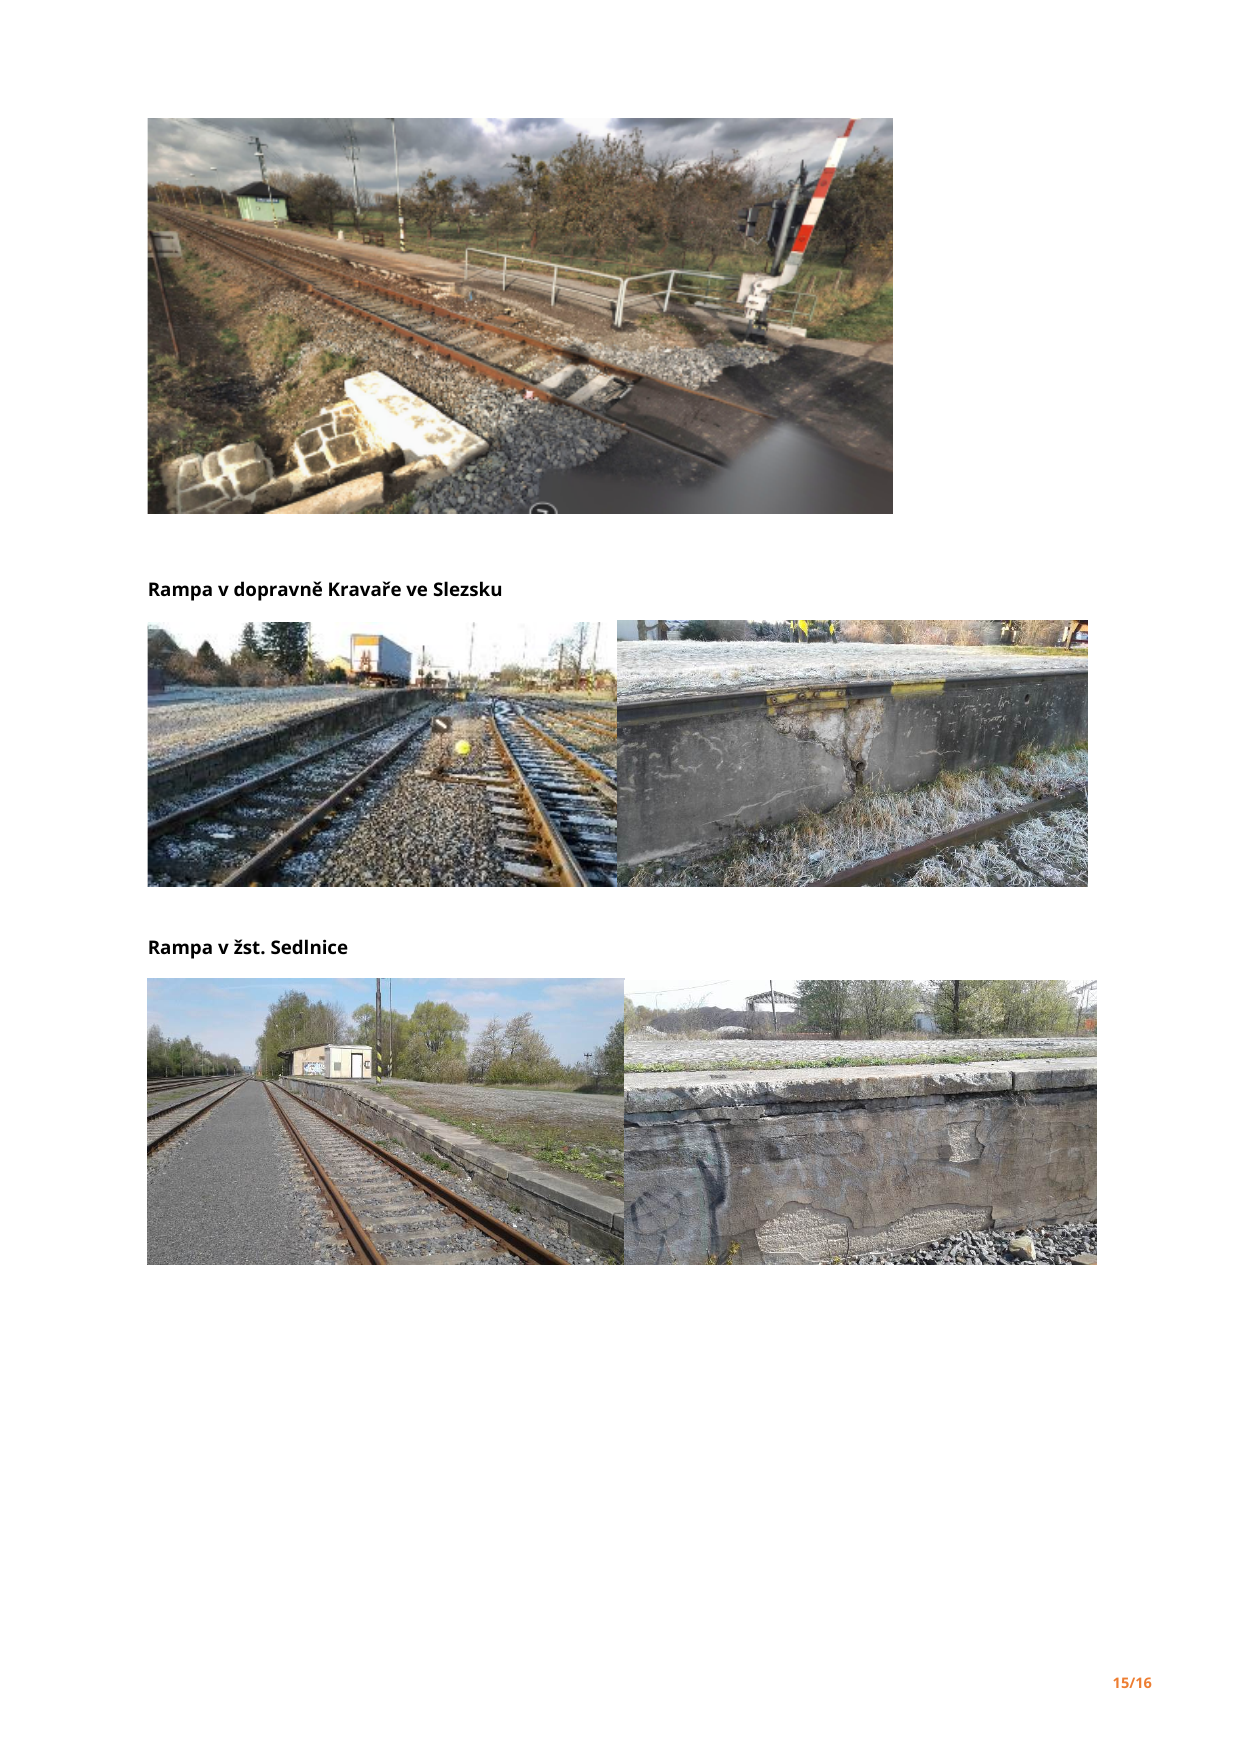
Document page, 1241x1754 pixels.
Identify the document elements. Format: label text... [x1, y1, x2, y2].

picture [147, 118, 893, 514]
text Rampa v dopravně Kravaře ve Slezsku [148, 577, 1152, 602]
picture [147, 978, 1097, 1265]
text Rampa v žst. Sedlnice [148, 934, 1152, 960]
picture [147, 620, 1088, 887]
